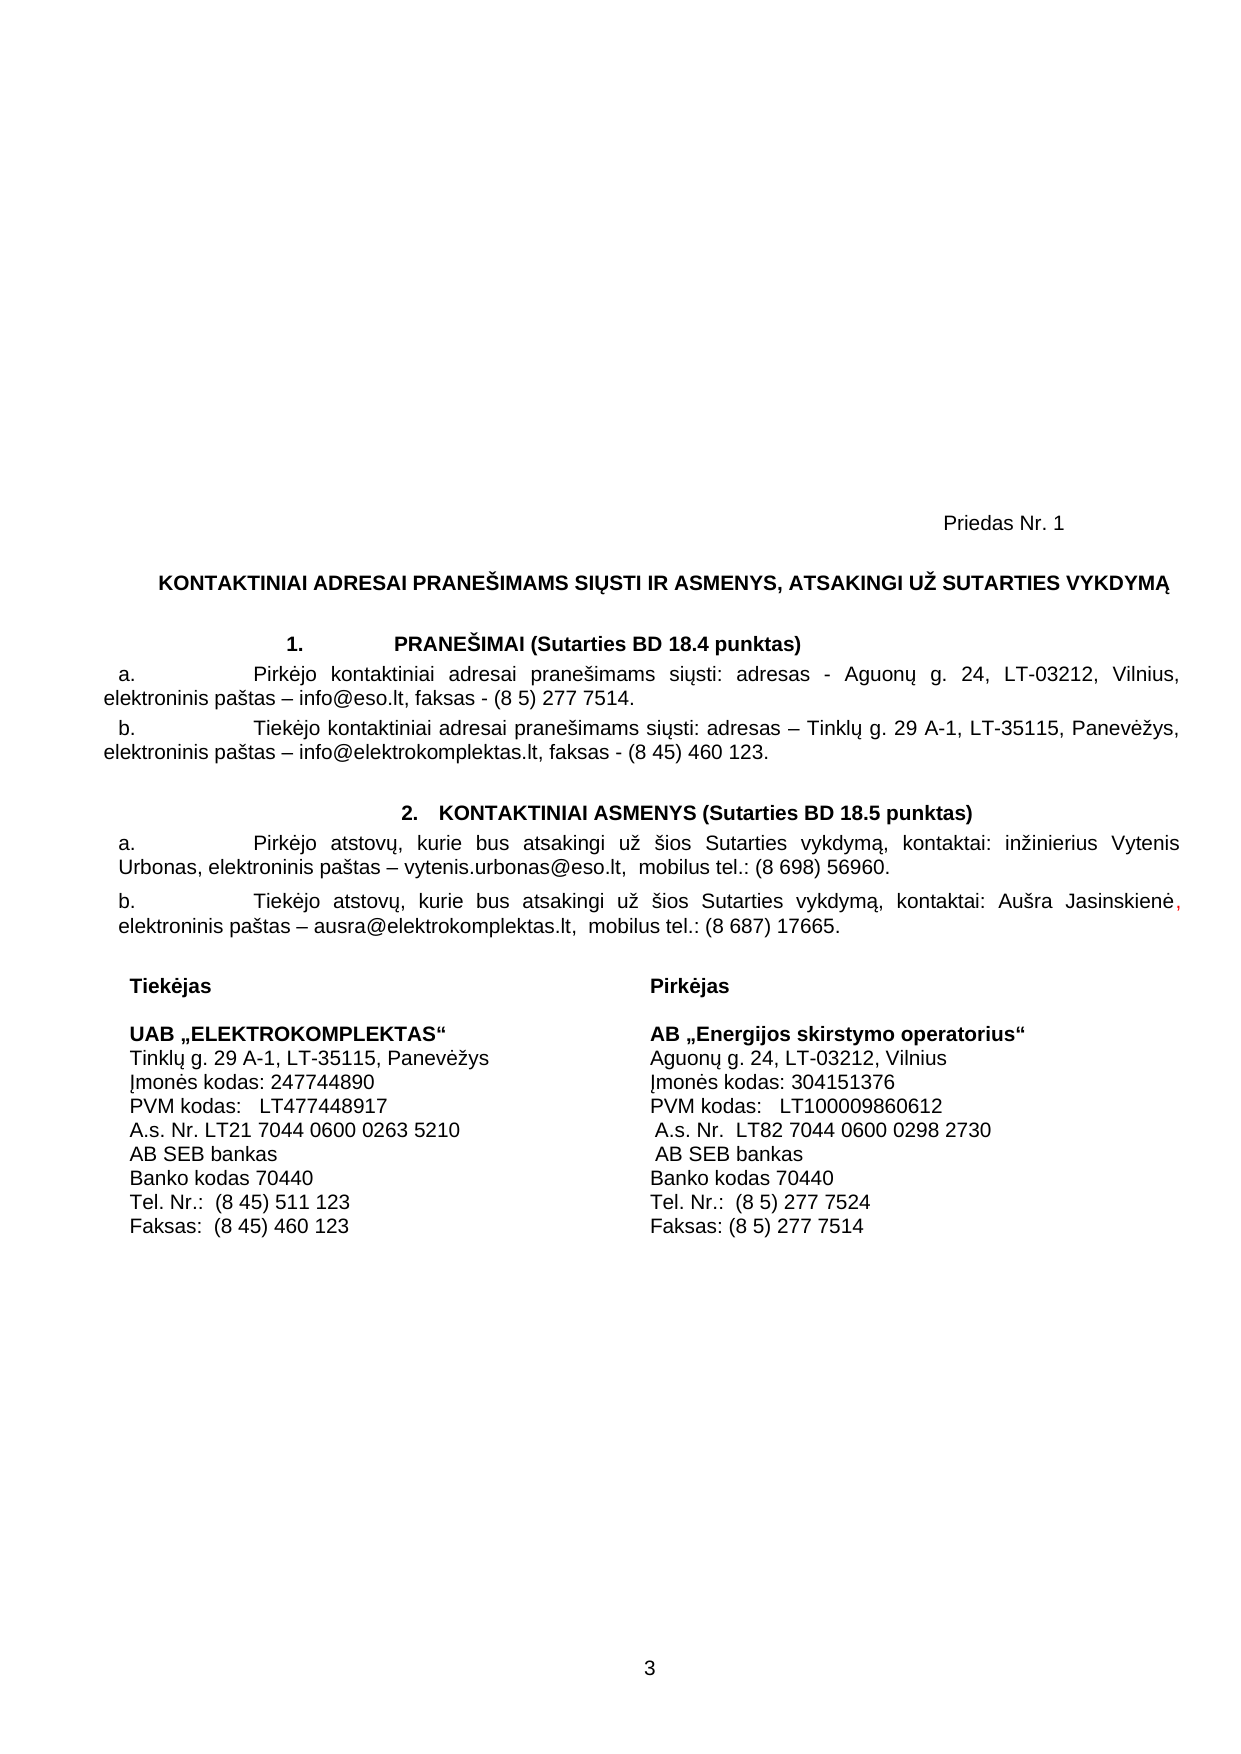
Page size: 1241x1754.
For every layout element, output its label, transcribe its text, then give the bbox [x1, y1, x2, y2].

text KONTAKTINIAI ADRESAI PRANEŠIMAMS SIŲSTI IR ASMENYS, ATSAKINGI UŽ SUTARTIES VYKDYMĄ [148, 571, 1181, 595]
list Pirkėjo atstovų, kurie bus atsakingi už šios Sutarties vykdymą, kontaktai: inžinierius Vytenis Urbonas, elektroninis paštas – vytenis.urbonas@eso.lt, mobilus tel.: (8 698) 56960. [118, 831, 1181, 878]
text Priedas Nr. 1 [943, 511, 1181, 535]
table_header Tiekėjas UAB „ELEKTROKOMPLEKTAS“ Tinklų g. 29 A-1, LT-35115, Panevėžys Įmonės kodas: 247744890 PVM kodas: LT477448917 A.s. Nr. LT21 7044 0600 0263 5210 AB SEB bankas Banko kodas 70440 Tel. Nr.: (8 45) 511 123 Faksas: (8 45) 460 123 [118, 974, 617, 1402]
list Tiekėjo atstovų, kurie bus atsakingi už šios Sutarties vykdymą, kontaktai: Aušra Jasinskienė, elektroninis paštas – ausra@elektrokomplektas.lt, mobilus tel.: (8 687) 17665. [118, 885, 1181, 937]
list Pirkėjo kontaktiniai adresai pranešimams siųsti: adresas - Aguonų g. 24, LT-03212, Vilnius, elektroninis paštas – info@eso.lt, faksas - (8 5) 277 7514. [103, 662, 1181, 710]
list KONTAKTINIAI ASMENYS (Sutarties BD 18.5 punktas) [193, 800, 1181, 824]
table_header Pirkėjas AB „Energijos skirstymo operatorius“ Aguonų g. 24, LT-03212, Vilnius Įmonės kodas: 304151376 PVM kodas: LT100009860612 A.s. Nr. LT82 7044 0600 0298 2730 AB SEB bankas Banko kodas 70440 Tel. Nr.: (8 5) 277 7524 Faksas: (8 5) 277 7514 [617, 974, 1116, 1402]
list PRANEŠIMAI (Sutarties BD 18.4 punktas) [148, 632, 1181, 656]
list Tiekėjo kontaktiniai adresai pranešimams siųsti: adresas – Tinklų g. 29 A-1, LT-35115, Panevėžys, elektroninis paštas – info@elektrokomplektas.lt, faksas - (8 45) 460 123. [103, 716, 1181, 764]
